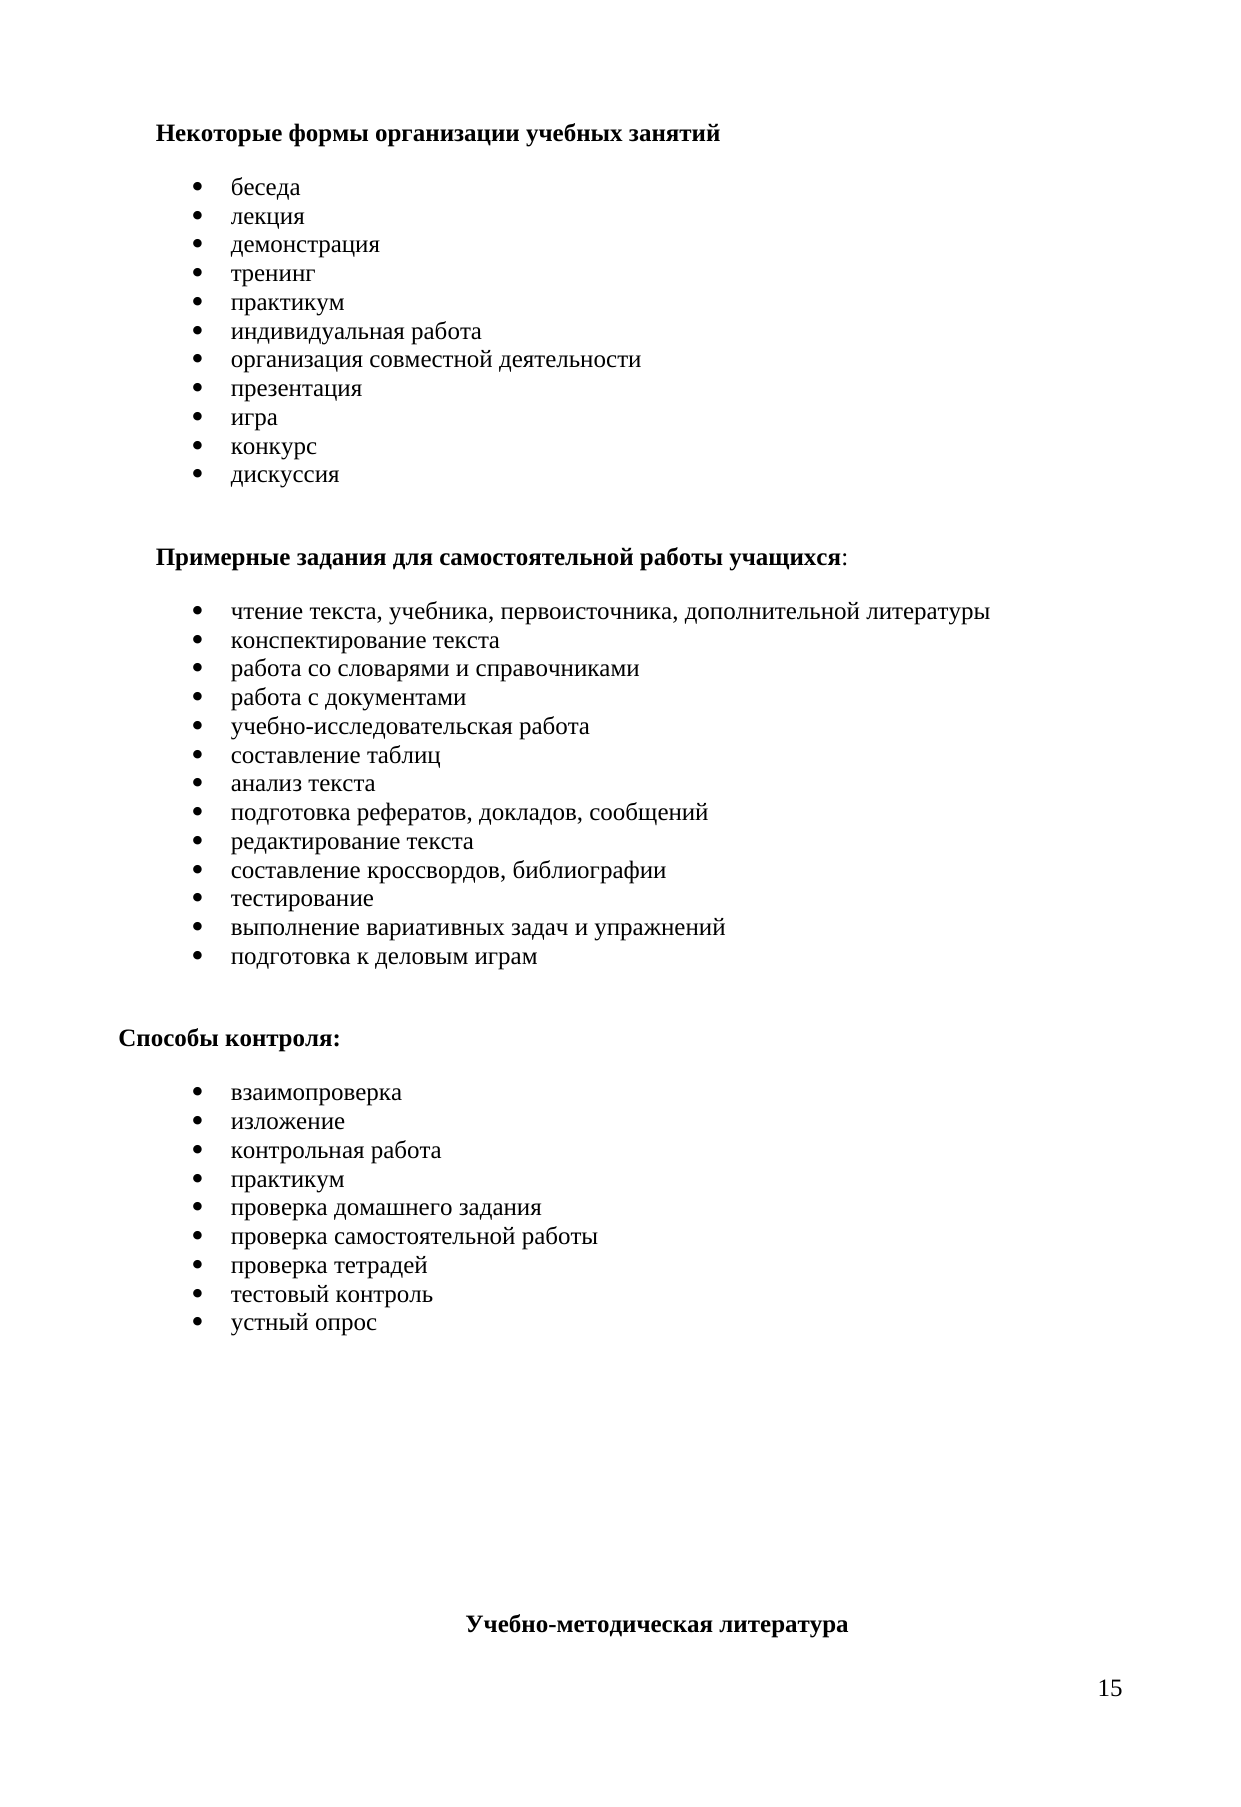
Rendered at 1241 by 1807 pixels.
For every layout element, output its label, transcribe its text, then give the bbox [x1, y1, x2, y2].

list тестовый контроль [193, 1279, 1122, 1307]
list тестирование [193, 883, 1122, 912]
list индивидуальная работа [193, 316, 1122, 344]
text Учебно-методическая литература [118, 1609, 1122, 1638]
list проверка домашнего задания [193, 1192, 1122, 1221]
list взаимопроверка [193, 1077, 1122, 1106]
list конкурс [193, 431, 1122, 459]
list работа с документами [193, 682, 1122, 711]
list составление таблиц [193, 740, 1122, 768]
list организация совместной деятельности [193, 344, 1122, 373]
list выполнение вариативных задач и упражнений [193, 912, 1122, 941]
list учебно-исследовательская работа [193, 711, 1122, 740]
list составление кроссвордов, библиографии [193, 855, 1122, 883]
list чтение текста, учебника, первоисточника, дополнительной литературы [193, 596, 1122, 625]
list презентация [193, 373, 1122, 402]
text Примерные задания для самостоятельной работы учащихся: [118, 542, 1122, 571]
list работа со словарями и справочниками [193, 653, 1122, 682]
list подготовка рефератов, докладов, сообщений [193, 797, 1122, 826]
list контрольная работа [193, 1135, 1122, 1164]
list тренинг [193, 258, 1122, 287]
list устный опрос [193, 1307, 1122, 1336]
list лекция [193, 201, 1122, 229]
list изложение [193, 1106, 1122, 1135]
text Некоторые формы организации учебных занятий [118, 118, 1122, 147]
list конспектирование текста [193, 625, 1122, 653]
list анализ текста [193, 768, 1122, 797]
list редактирование текста [193, 826, 1122, 855]
list дискуссия [193, 459, 1122, 488]
list практикум [193, 1164, 1122, 1192]
list проверка самостоятельной работы [193, 1221, 1122, 1250]
list подготовка к деловым играм [193, 941, 1122, 970]
list беседа [193, 172, 1122, 201]
list демонстрация [193, 229, 1122, 258]
list проверка тетрадей [193, 1250, 1122, 1279]
text Способы контроля: [118, 1023, 1122, 1052]
list практикум [193, 287, 1122, 316]
list игра [193, 402, 1122, 431]
